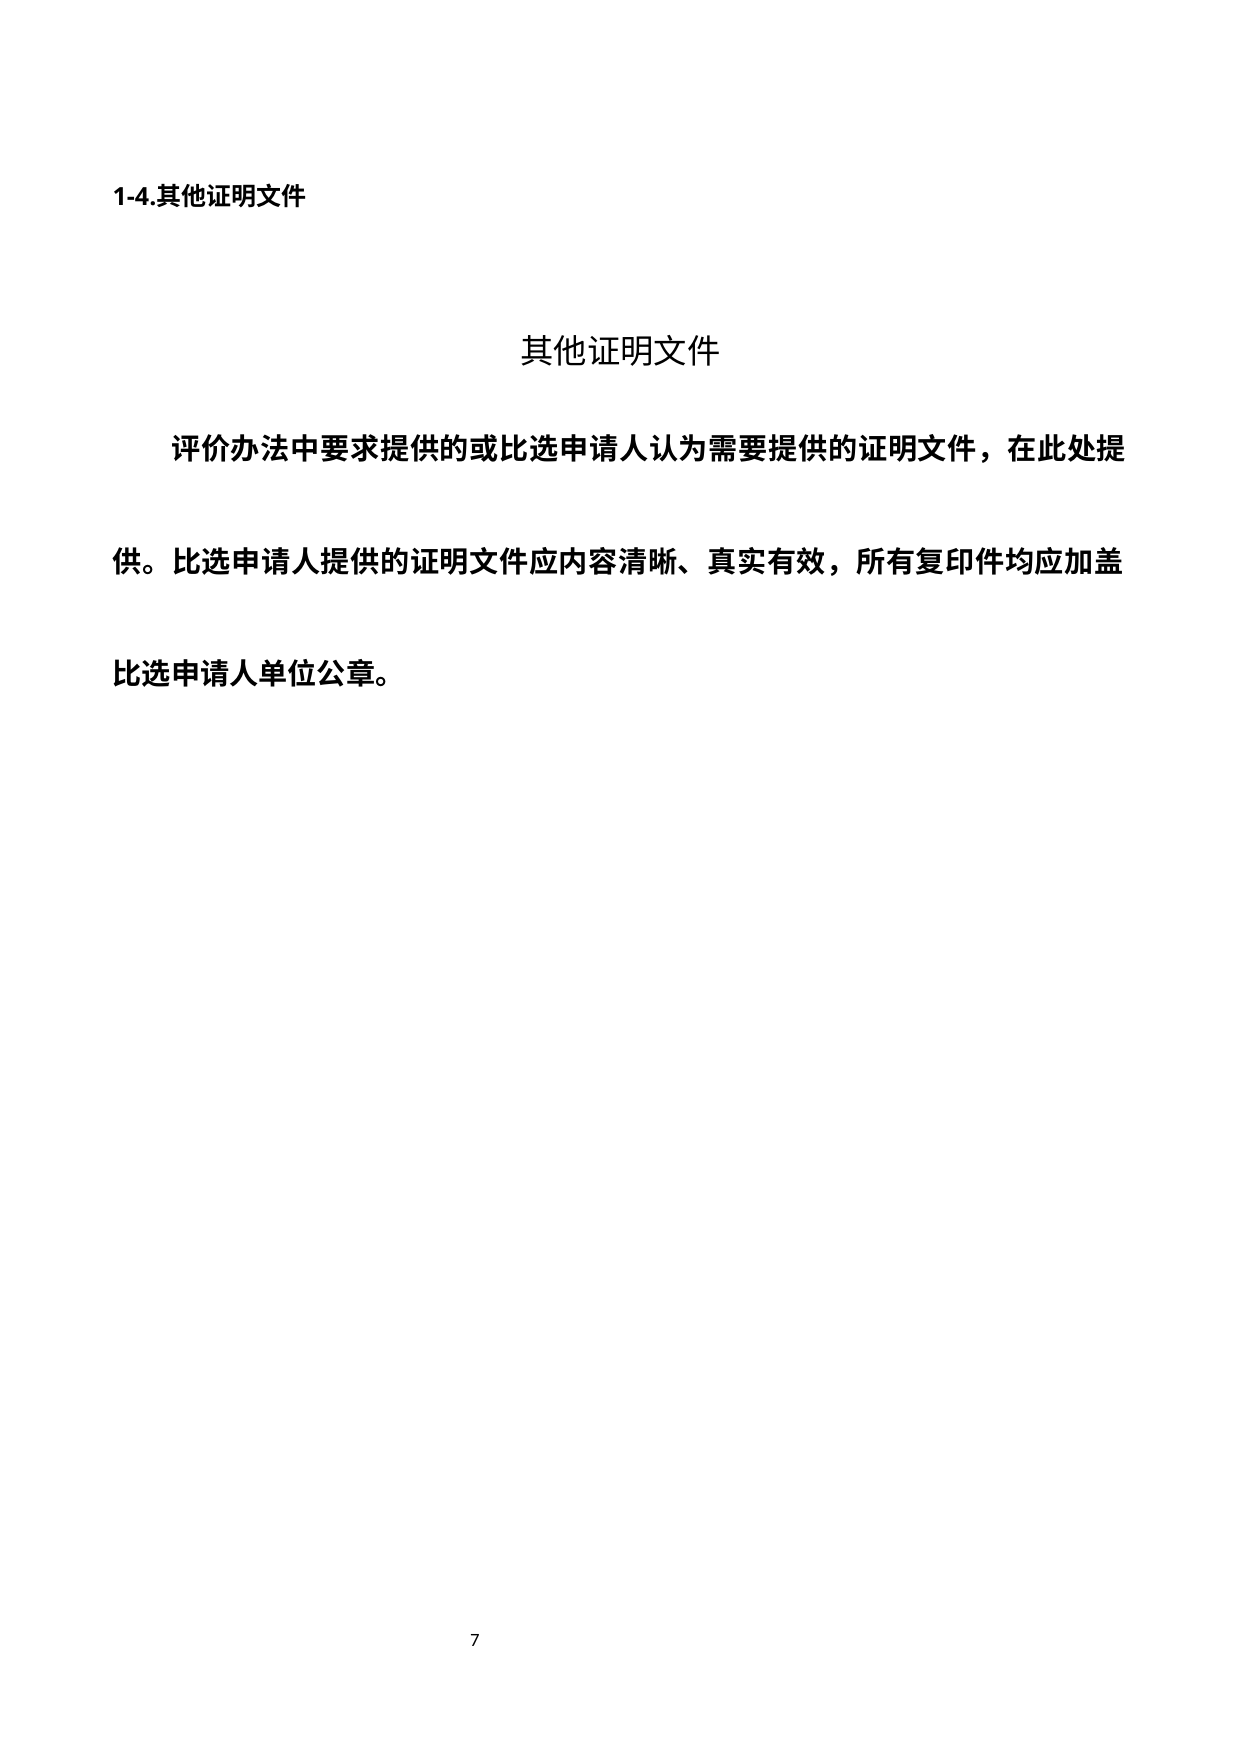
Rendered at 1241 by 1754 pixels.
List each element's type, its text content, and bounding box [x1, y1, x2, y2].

text 1-4.其他证明文件 [112, 162, 1128, 227]
text 其他证明文件 [112, 317, 1128, 382]
subtitle 评价办法中要求提供的或比选申请人认为需要提供的证明文件，在此处提供。比选申请人提供的证明文件应内容清晰、真实有效，所有复印件均应加盖比选申请人单位公章。 [112, 414, 1128, 704]
